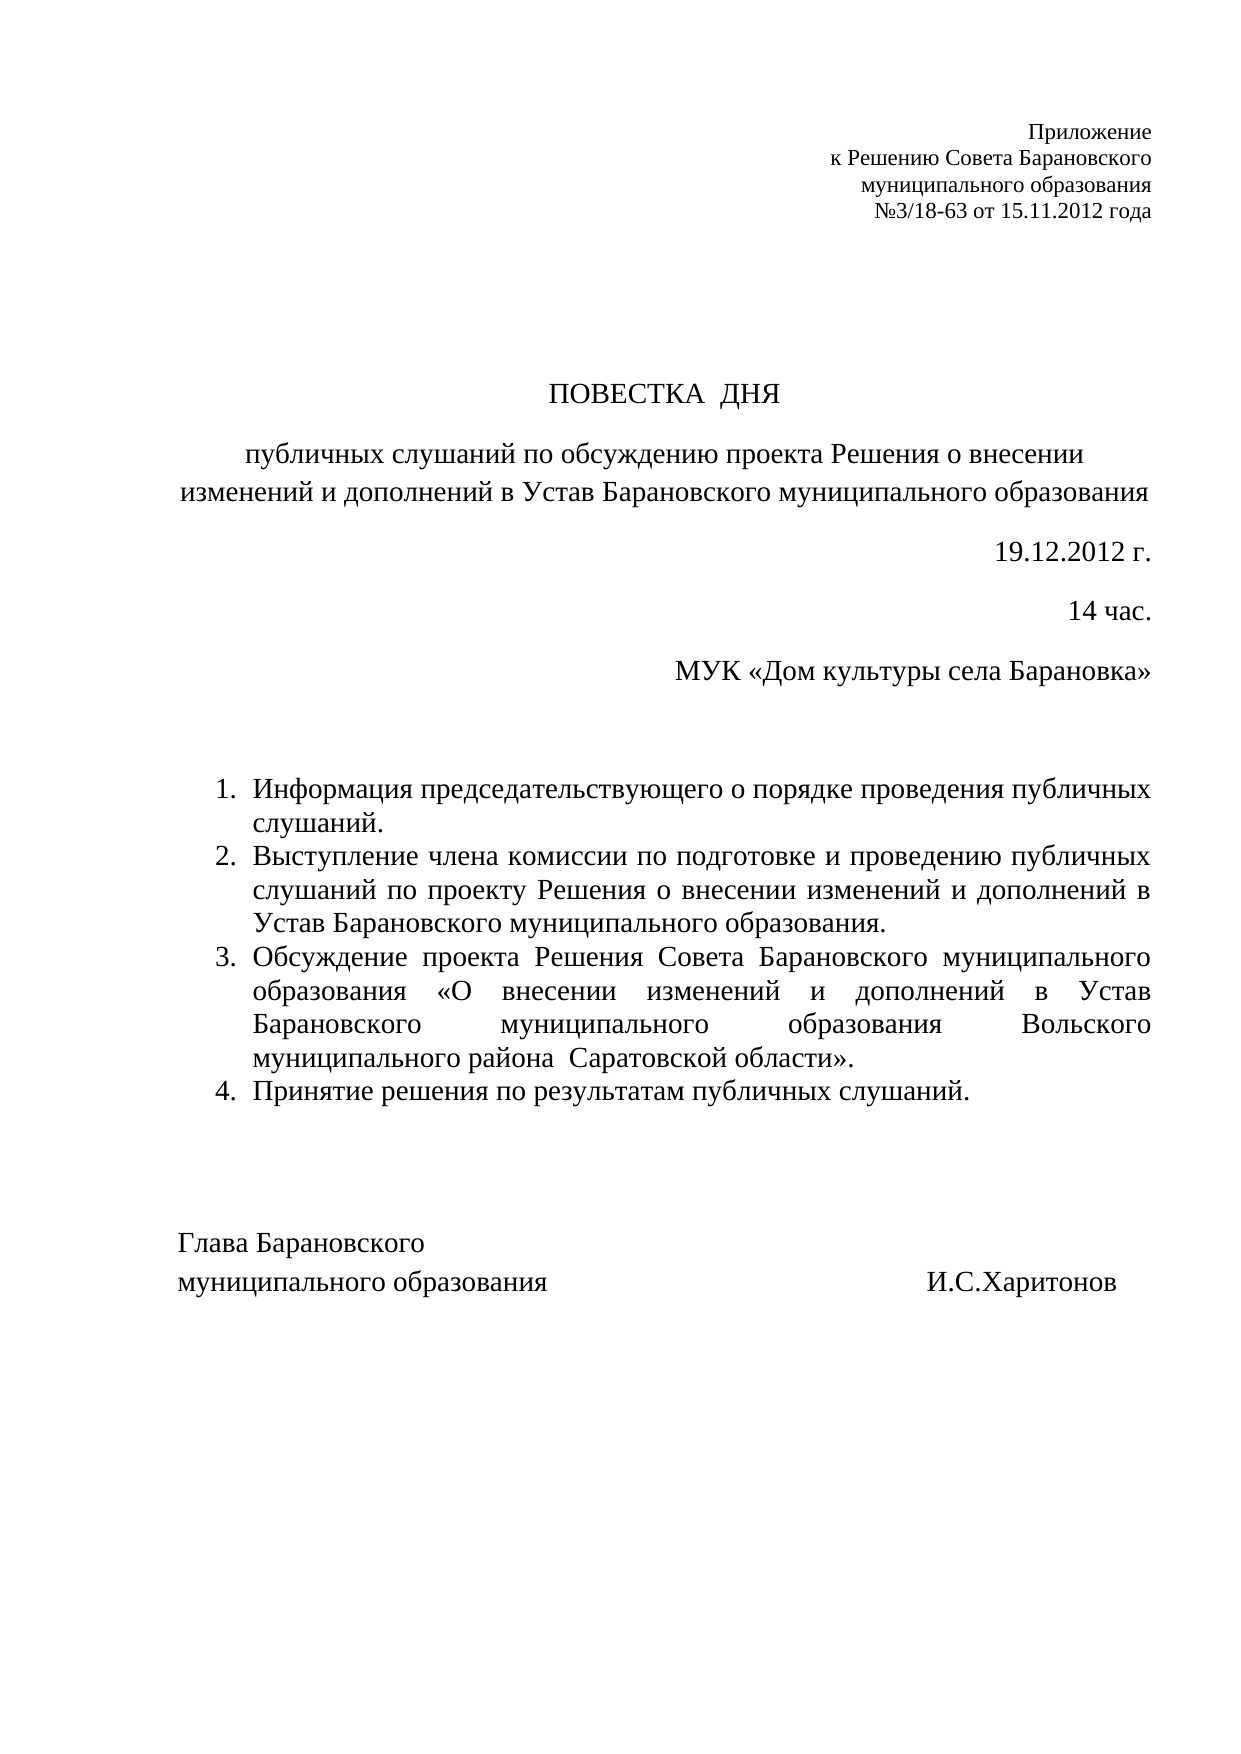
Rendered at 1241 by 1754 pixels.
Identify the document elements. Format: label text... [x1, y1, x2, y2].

list Принятие решения по результатам публичных слушаний. [215, 1073, 1152, 1107]
text 19.12.2012 г. [177, 534, 1152, 567]
text 14 час. [177, 593, 1152, 627]
text МУК «Дом культуры села Барановка» [177, 653, 1152, 686]
list Обсуждение проекта Решения Совета Барановского муниципального образования «О внесении изменений и дополнений в Устав Барановского муниципального образования Вольского муниципального района Саратовской области». [215, 939, 1152, 1073]
text к Решению Совета Барановского [177, 144, 1152, 171]
text Приложение [177, 118, 1152, 144]
text публичных слушаний по обсуждению проекта Решения о внесении изменений и дополнений в Устав Барановского муниципального образования [177, 436, 1152, 508]
list Выступление члена комиссии по подготовке и проведению публичных слушаний по проекту Решения о внесении изменений и дополнений в Устав Барановского муниципального образования. [215, 838, 1152, 939]
text муниципального образования И.С.Харитонов [177, 1264, 1152, 1298]
text муниципального образования [177, 171, 1152, 197]
list Информация председательствующего о порядке проведения публичных слушаний. [215, 771, 1152, 838]
text Глава Барановского [177, 1226, 1152, 1259]
text ПОВЕСТКА ДНЯ [177, 377, 1152, 410]
text №3/18-63 от 15.11.2012 года [177, 197, 1152, 223]
